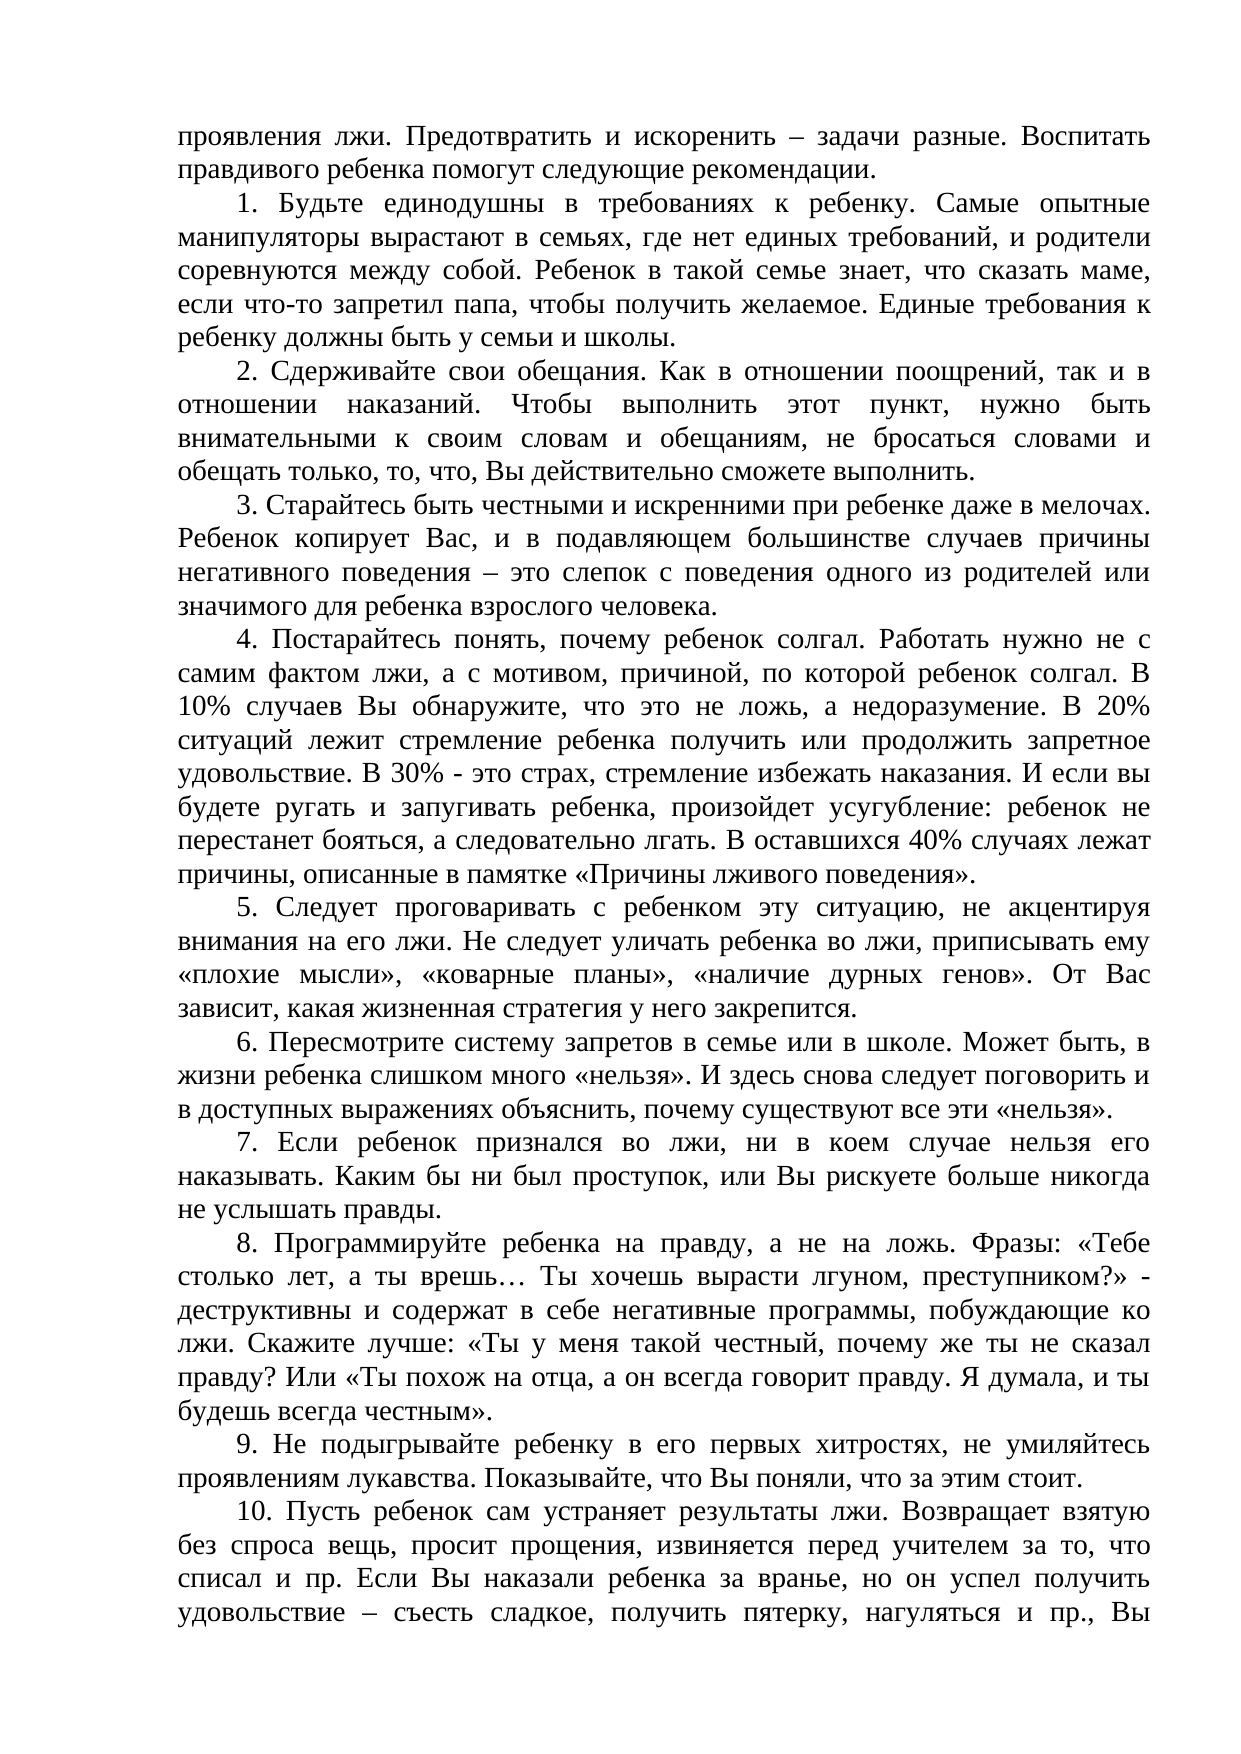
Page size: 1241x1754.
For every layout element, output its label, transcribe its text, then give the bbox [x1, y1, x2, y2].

text 3. Старайтесь быть честными и искренними при ребенке даже в мелочах. Ребенок копирует Вас, и в подавляющем большинстве случаев причины негативного поведения – это слепок с поведения одного из родителей или значимого для ребенка взрослого человека. [177, 487, 1152, 621]
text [177, 1493, 1152, 1627]
text 2. Сдерживайте свои обещания. Как в отношении поощрений, так и в отношении наказаний. Чтобы выполнить этот пункт, нужно быть внимательными к своим словам и обещаниям, не бросаться словами и обещать только, то, что, Вы действительно сможете выполнить. [177, 353, 1152, 487]
text 1. Будьте единодушны в требованиях к ребенку. Самые опытные манипуляторы вырастают в семьях, где нет единых требований, и родители соревнуются между собой. Ребенок в такой семье знает, что сказать маме, если что-то запретил папа, чтобы получить желаемое. Единые требования к ребенку должны быть у семьи и школы. [177, 185, 1152, 353]
text 9. Не подыгрывайте ребенку в его первых хитростях, не умиляйтесь проявлениям лукавства. Показывайте, что Вы поняли, что за этим стоит. [177, 1426, 1152, 1493]
text 8. Программируйте ребенка на правду, а не на ложь. Фразы: «Тебе столько лет, а ты врешь… Ты хочешь вырасти лгуном, преступником?» - деструктивны и содержат в себе негативные программы, побуждающие ко лжи. Скажите лучше: «Ты у меня такой честный, почему же ты не сказал правду? Или «Ты похож на отца, а он всегда говорит правду. Я думала, и ты будешь всегда честным». [177, 1225, 1152, 1426]
text 5. Следует проговаривать с ребенком эту ситуацию, не акцентируя внимания на его лжи. Не следует уличать ребенка во лжи, приписывать ему «плохие мысли», «коварные планы», «наличие дурных генов». От Вас зависит, какая жизненная стратегия у него закрепится. [177, 889, 1152, 1024]
text 7. Если ребенок признался во лжи, ни в коем случае нельзя его наказывать. Каким бы ни был проступок, или Вы рискуете больше никогда не услышать правды. [177, 1124, 1152, 1225]
text 4. Постарайтесь понять, почему ребенок солгал. Работать нужно не с самим фактом лжи, а с мотивом, причиной, по которой ребенок солгал. В 10% случаев Вы обнаружите, что это не ложь, а недоразумение. В 20% ситуаций лежит стремление ребенка получить или продолжить запретное удовольствие. В 30% - это страх, стремление избежать наказания. И если вы будете ругать и запугивать ребенка, произойдет усугубление: ребенок не перестанет бояться, а следовательно лгать. В оставшихся 40% случаях лежат причины, описанные в памятке «Причины лживого поведения». [177, 621, 1152, 889]
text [177, 118, 1152, 185]
text 6. Пересмотрите систему запретов в семье или в школе. Может быть, в жизни ребенка слишком много «нельзя». И здесь снова следует поговорить и в доступных выражениях объяснить, почему существуют все эти «нельзя». [177, 1024, 1152, 1124]
